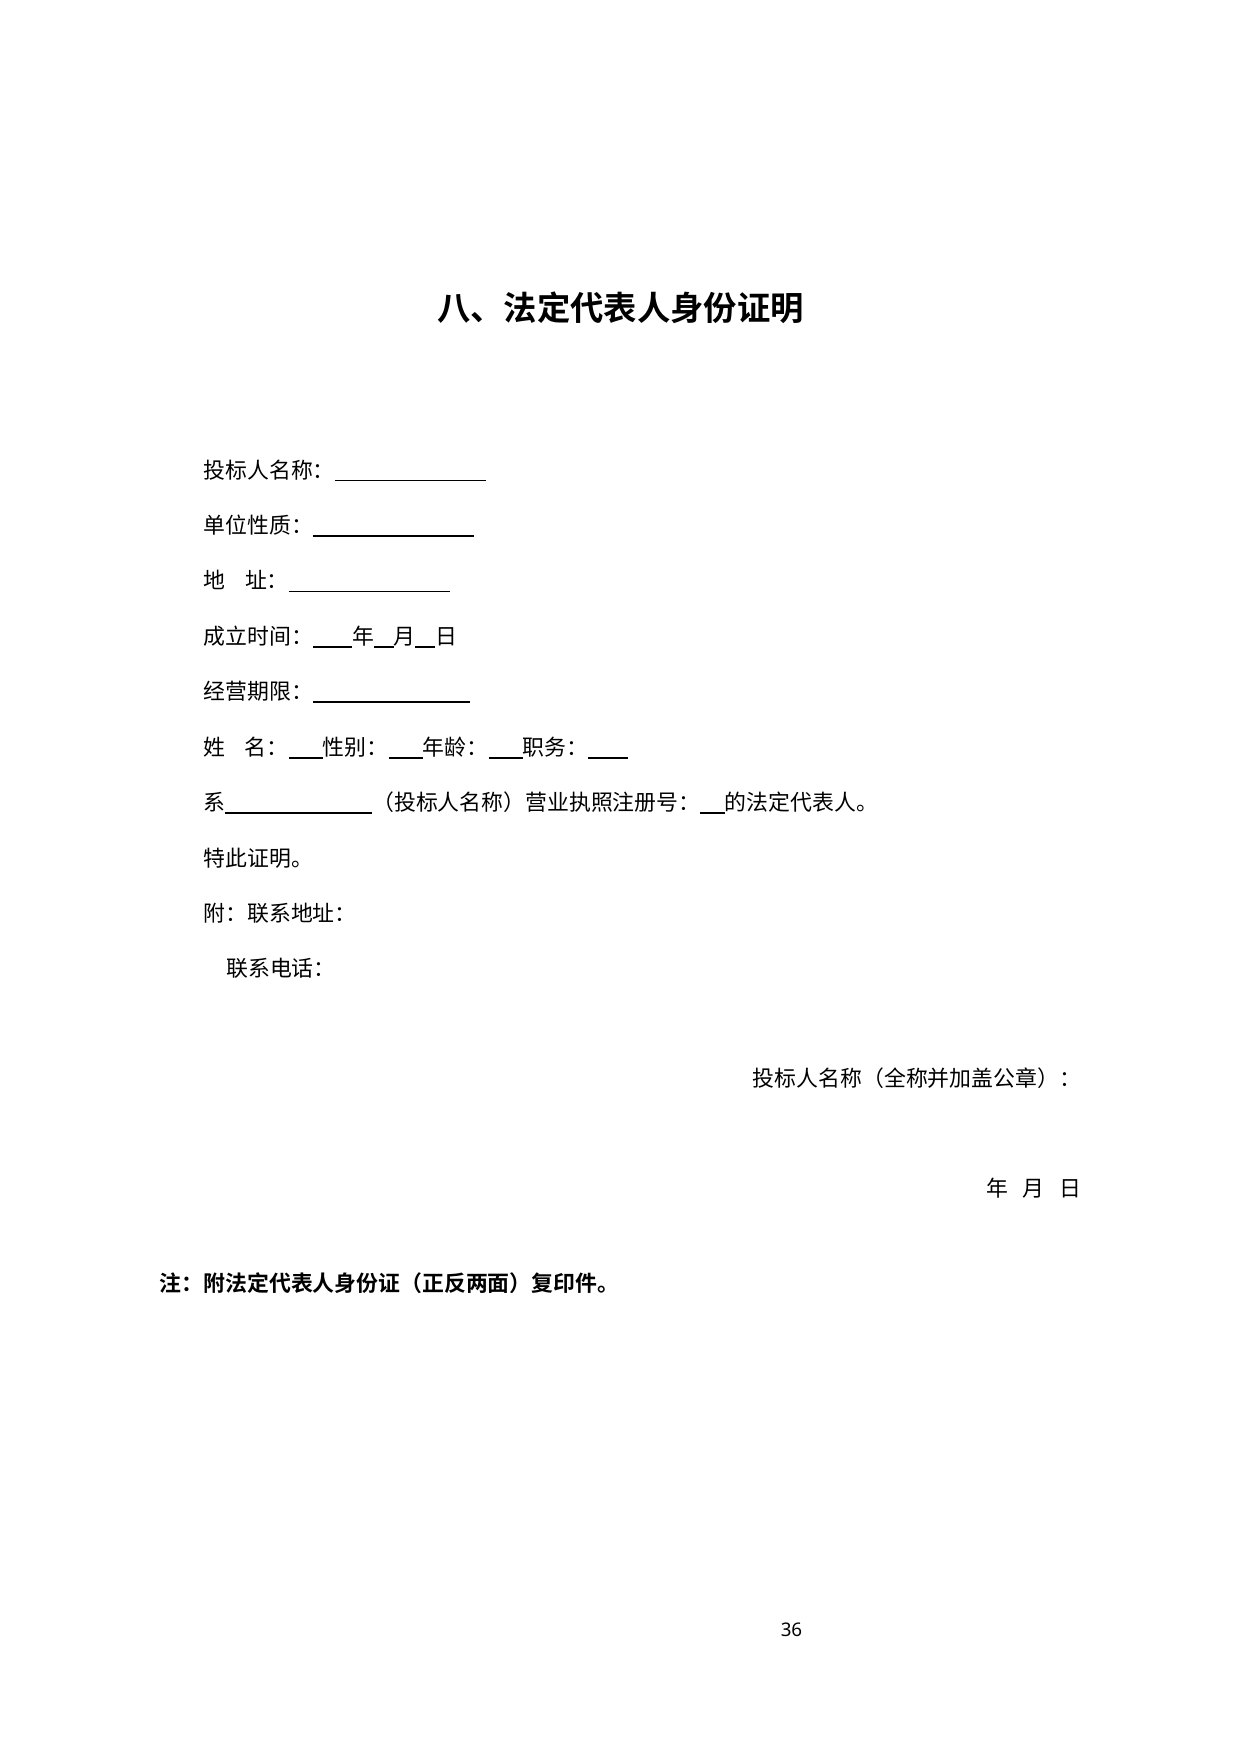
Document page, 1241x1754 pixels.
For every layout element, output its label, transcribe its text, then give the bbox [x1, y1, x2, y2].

text 地 址： [159, 559, 1081, 599]
text 联系电话： [159, 947, 1081, 987]
text 单位性质： [159, 504, 1081, 544]
text 年 月 日 [159, 1167, 1081, 1207]
text 特此证明。 [159, 837, 1081, 876]
text 经营期限： [159, 670, 1081, 710]
text 注：附法定代表人身份证（正反两面）复印件。 [159, 1262, 1081, 1302]
text 附：联系地址： [159, 892, 1081, 932]
text 投标人名称： [159, 449, 1081, 488]
text 投标人名称（全称并加盖公章）： [159, 1057, 1081, 1097]
text 成立时间： 年 月 日 [159, 615, 1081, 654]
text 八、法定代表人身份证明 [159, 266, 1081, 346]
text 系 （投标人名称）营业执照注册号： 的法定代表人。 [159, 781, 1081, 821]
text 姓 名： 性别： 年龄： 职务： [159, 726, 1081, 765]
